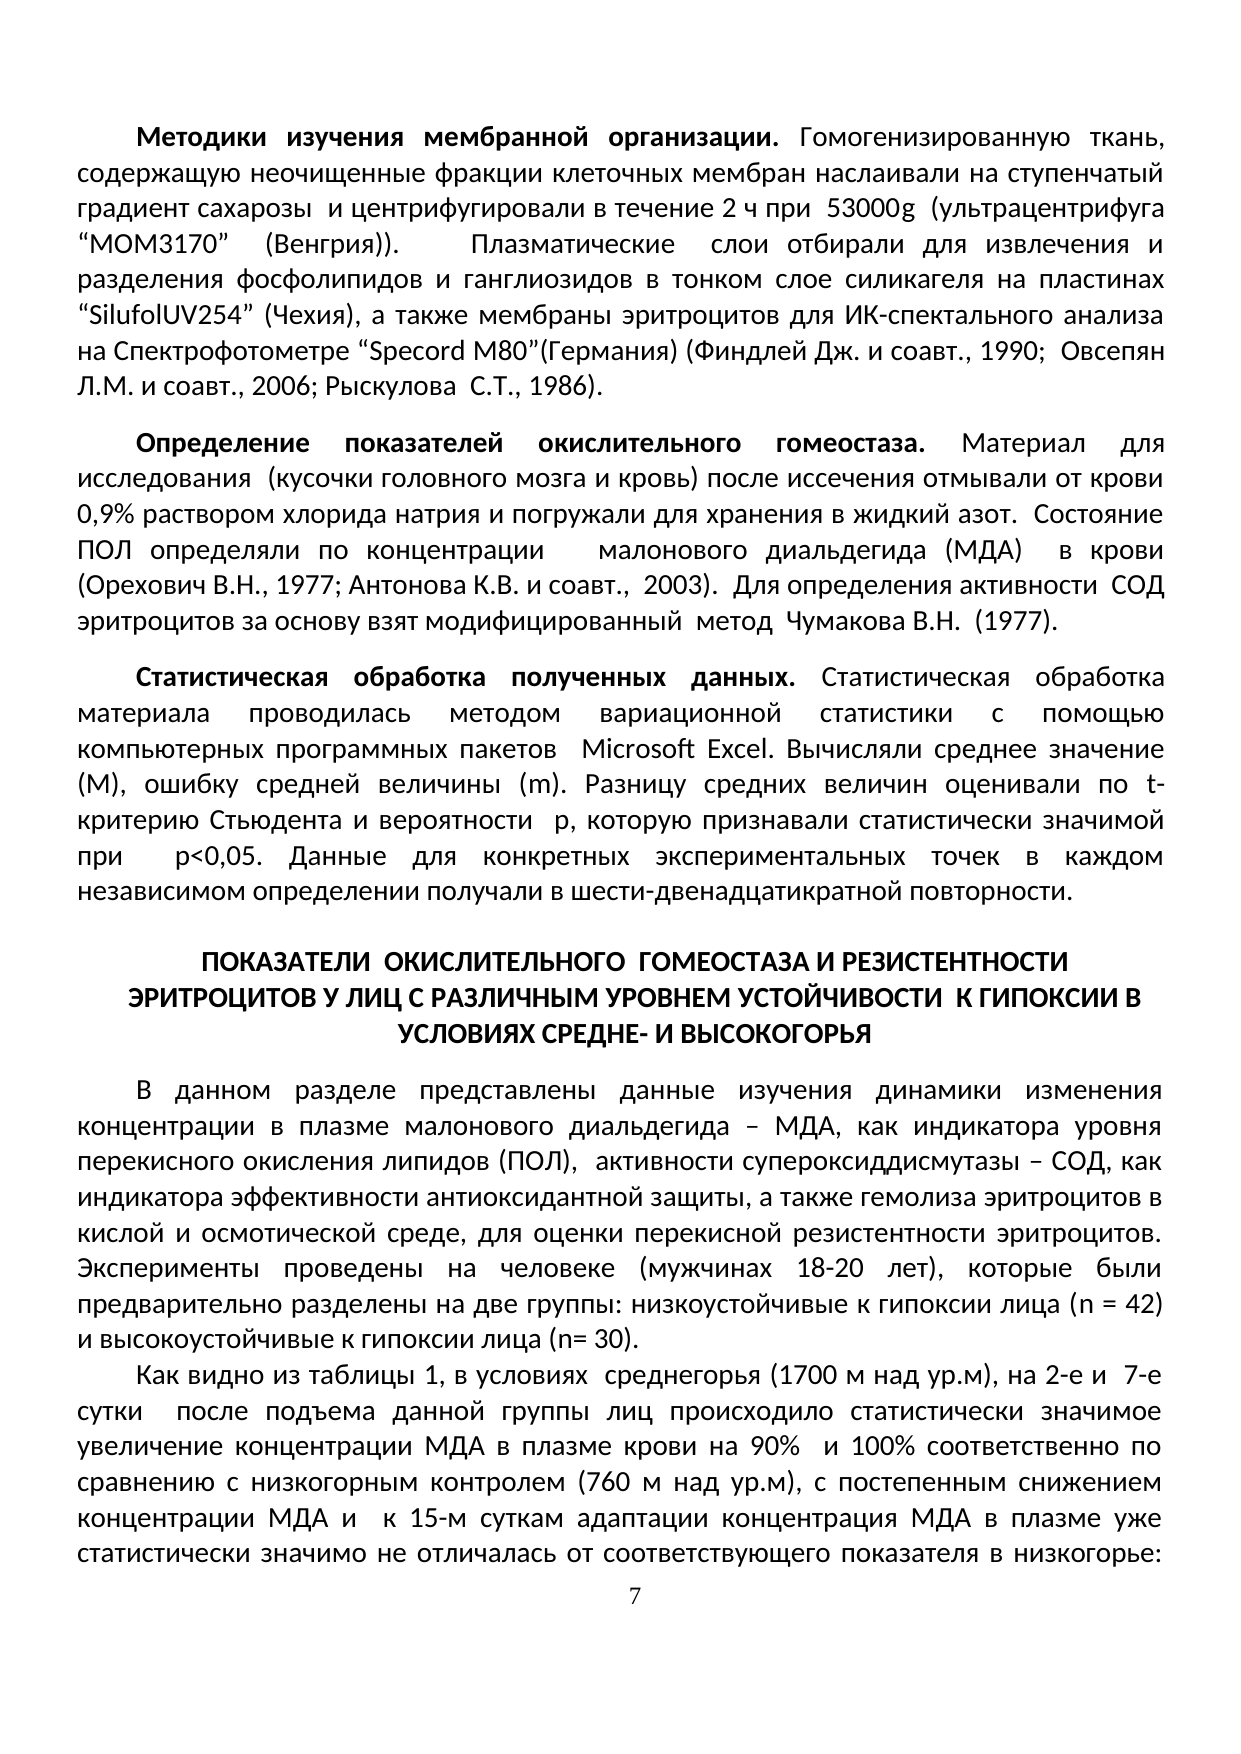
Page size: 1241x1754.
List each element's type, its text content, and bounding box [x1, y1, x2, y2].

text Определение показателей окислительного гомеостаза. Материал для исследования (кусочки головного мозга и кровь) после иссечения отмывали от крови 0,9% раствором хлорида натрия и погружали для хранения в жидкий азот. Состояние ПОЛ определяли по концентрации малонового диальдегида (МДА) в крови (Орехович В.Н., 1977; Антонова К.В. и соавт., 2003). Для определения активности СОД эритроцитов за основу взят модифицированный метод Чумакова В.Н. (1977). [77, 424, 1165, 638]
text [77, 1356, 1163, 1570]
text В данном разделе представлены данные изучения динамики изменения концентрации в плазме малонового диальдегида – МДА, как индикатора уровня перекисного окисления липидов (ПОЛ), активности супероксиддисмутазы – СОД, как индикатора эффективности антиоксидантной защиты, а также гемолиза эритроцитов в кислой и осмотической среде, для оценки перекисной резистентности эритроцитов. Эксперименты проведены на человеке (мужчинах 18-20 лет), которые были предварительно разделены на две группы: низкоустойчивые к гипоксии лица (n = 42) и высокоустойчивые к гипоксии лица (n= 30). [77, 1071, 1163, 1356]
text Статистическая обработка полученных данных. Статистическая обработка материала проводилась методом вариационной статистики с помощью компьютерных программных пакетов Microsoft Excel. Вычисляли среднее значение (М), ошибку средней величины (m). Разницу средних величин оценивали по t-критерию Стьюдента и вероятности p, которую признавали статистически значимой при p<0,05. Данные для конкретных экспериментальных точек в каждом независимом определении получали в шести-двенадцатикратной повторности. [77, 658, 1165, 908]
text Методики изучения мембранной организации. Гомогенизированную ткань, содержащую неочищенные фракции клеточных мембран наслаивали на ступенчатый градиент сахарозы и центрифугировали в течение 2 ч при 53000g (ультрацентрифуга “MOM (Венгрия)). Плазматические слои отбирали для извлечения и разделения фосфолипидов и ганглиозидов в тонком слое силикагеля на пластинах “SilufolUV254” (Чехия), а также мембраны эритроцитов для ИК-спектального анализа на Спектрофотометре “Specord M(Германия) (Финдлей Дж. и соавт., 1990; Овсепян Л.М. и соавт., 2006; Рыскулова С.Т., 1986). [77, 118, 1165, 403]
subtitle ПОКАЗАТЕЛИ ОКИСЛИТЕЛЬНОГО ГОМЕОСТАЗА И РЕЗИСТЕНТНОСТИ ЭРИТРОЦИТОВ У ЛИЦ С РАЗЛИЧНЫМ УРОВНЕМ УСТОЙЧИВОСТИ К ГИПОКСИИ В УСЛОВИЯХ СРЕДНЕ- И ВЫСОКОГОРЬЯ [106, 943, 1163, 1050]
